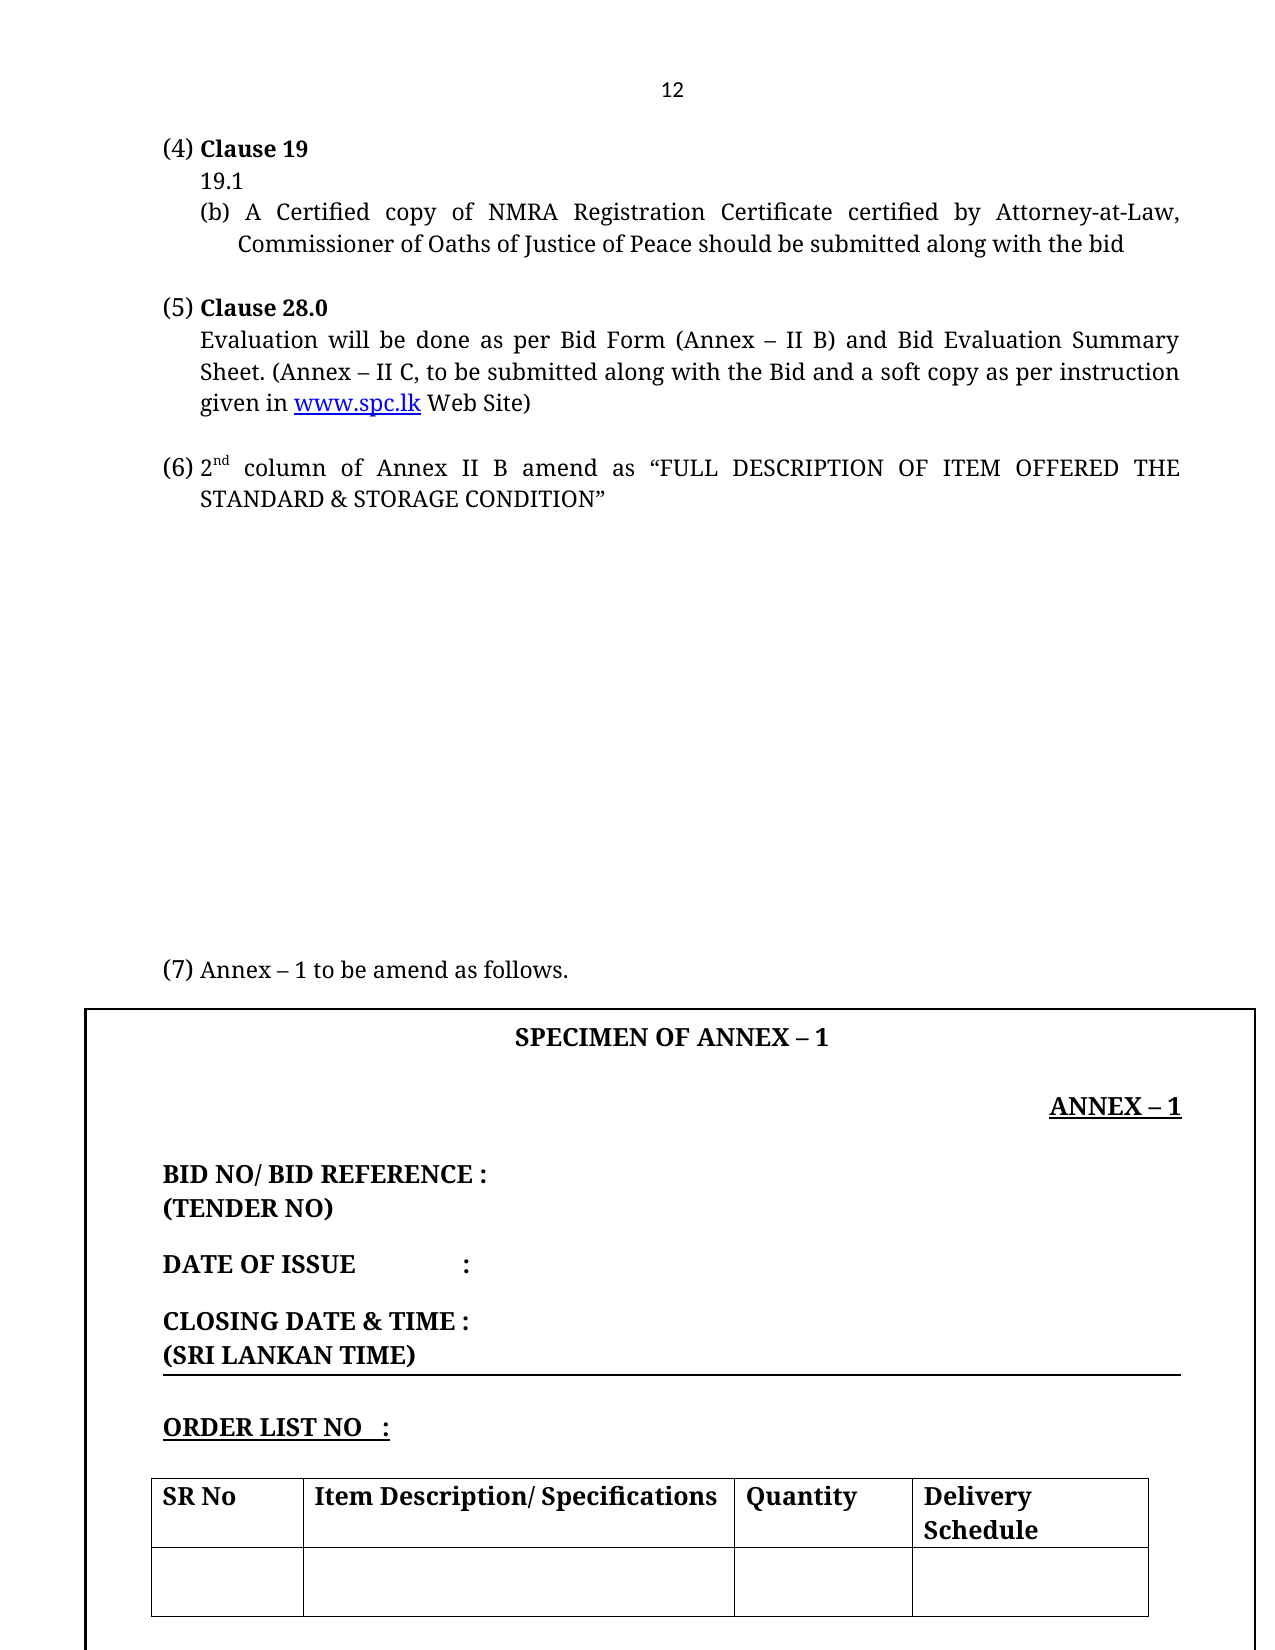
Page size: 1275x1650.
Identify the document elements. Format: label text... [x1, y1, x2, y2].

table_header Item Description/ Specifications [304, 1479, 734, 1547]
text DATE OF ISSUE : [162, 1247, 1181, 1281]
text BID NO/ BID REFERENCE : [162, 1156, 1181, 1190]
table_cell [735, 1548, 912, 1616]
list Clause 28.0 [162, 290, 1181, 324]
list Clause 19 [162, 131, 1181, 165]
table_header Delivery Schedule [913, 1479, 1148, 1547]
text CLOSING DATE & TIME : [162, 1304, 1181, 1338]
table_cell [152, 1548, 303, 1616]
table_cell [913, 1548, 1148, 1616]
list 2nd column of Annex II B amend as “FULL DESCRIPTION OF ITEM OFFERED THE STANDARD & STORAGE CONDITION” [162, 449, 1181, 514]
text (TENDER NO) [162, 1190, 1181, 1224]
text Evaluation will be done as per Bid Form (Annex – II B) and Bid Evaluation Summary Sheet. (Annex – II C, to be submitted along with the Bid and a soft copy as per instruction given in www.spc.lk Web Site) [200, 324, 1181, 418]
table_header Quantity [735, 1479, 912, 1547]
text ORDER LIST NO : [162, 1410, 1181, 1444]
text ANNEX – 1 [162, 1088, 1181, 1122]
list Annex – 1 to be amend as follows. [162, 952, 1181, 986]
text (SRI LANKAN TIME) [162, 1338, 1181, 1376]
text 19.1 [162, 165, 1181, 196]
table_cell [304, 1548, 734, 1616]
table_header SR No [152, 1479, 303, 1547]
text SPECIMEN OF ANNEX – 1 [162, 1020, 1181, 1054]
text (b) A Certified copy of NMRA Registration Certificate certified by Attorney-at-Law, Commissioner of Oaths of Justice of Peace should be submitted along with the bid [200, 196, 1181, 259]
